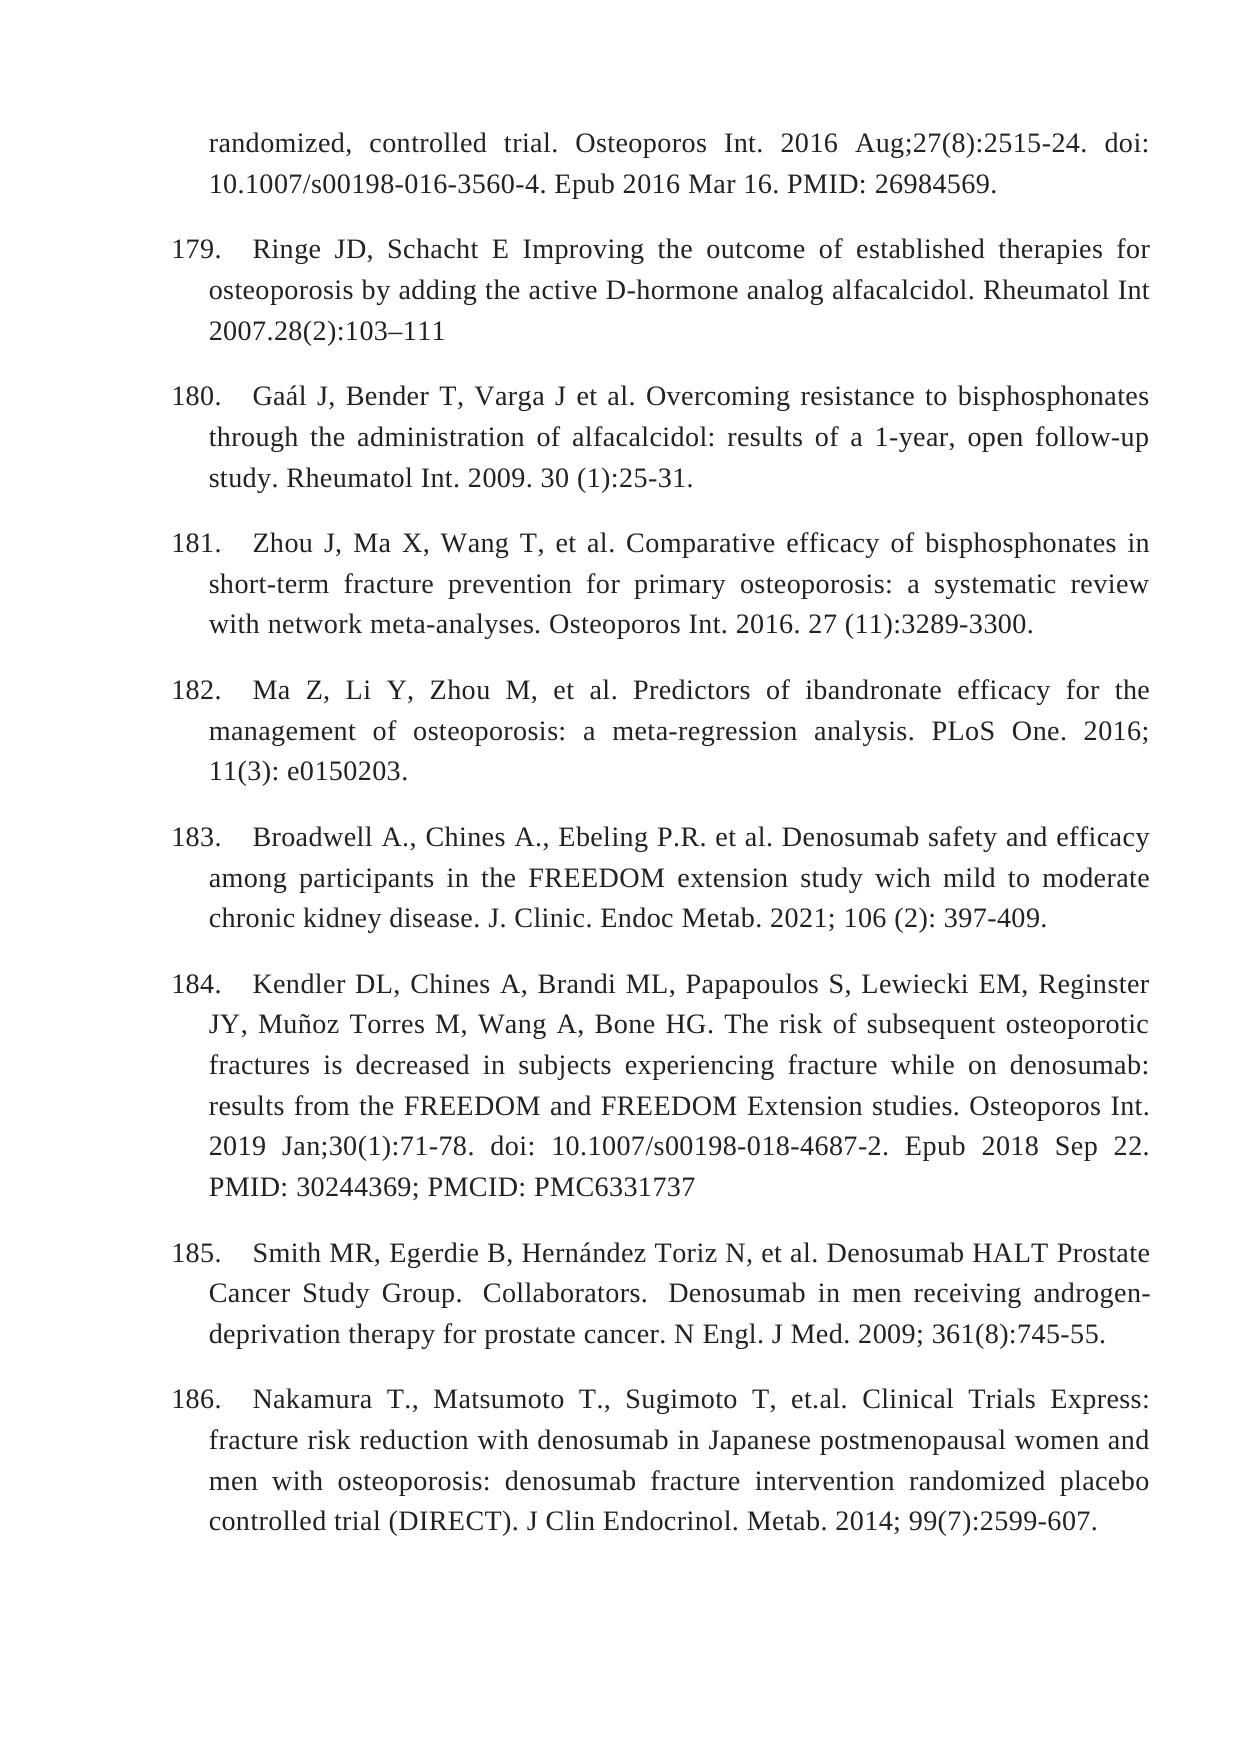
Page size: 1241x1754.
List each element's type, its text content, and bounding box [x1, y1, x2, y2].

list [171, 118, 1152, 199]
list Nakamura T., Matsumoto T., Sugimoto T, et.al. Clinical Trials Express: fracture risk reduction with denosumab in Japanese postmenopausal women and men with osteoporosis: denosumab fracture intervention randomized placebo controlled trial (DIRECT). J Clin Endocrinol. Metab. 2014; 99(7):2599-607. [171, 1374, 1152, 1537]
list Broadwell A., Chines A., Ebeling P.R. et al. Denosumab safety and efficacy among participants in the FREEDOM extension study wich mild to moderate chronic kidney disease. J. Clinic. Endoc Metab. 2021; 106 (2): 397-409. [171, 812, 1152, 934]
list Kendler DL, Chines A, Brandi ML, Papapoulos S, Lewiecki EM, Reginster JY, Muñoz Torres M, Wang A, Bone HG. The risk of subsequent osteoporotic fractures is decreased in subjects experiencing fracture while on denosumab: results from the FREEDOM and FREEDOM Extension studies. Osteoporos Int. 2019 Jan;30(1):71-78. doi: 10.1007/s00198-018-4687-2. Epub 2018 Sep 22. PMID: 30244369; PMCID: PMC6331737 [171, 959, 1152, 1202]
list Gaál J, Bender T, Varga J et al. Overcoming resistance to bisphosphonates through the administration of alfacalcidol: results of a 1-year, open follow-up study. Rheumatol Int. 2009. 30 (1):25-31. [171, 371, 1152, 493]
list Ma Z, Li Y, Zhou M, et al. Predictors of ibandronate efficacy for the management of osteoporosis: a meta-regression analysis. PLoS One. 2016; 11(3): e0150203. [171, 665, 1152, 787]
list Zhou J, Ma X, Wang T, et al. Comparative efficacy of bisphosphonates in short-term fracture prevention for primary osteoporosis: a systematic review with network meta-analyses. Osteoporos Int. 2016. 27 (11):3289-3300. [171, 518, 1152, 640]
list Smith MR, Egerdie B, Hernández Toriz N, et al. Denosumab HALT Prostate Cancer Study Group. Collaborators. Denosumab in men receiving androgen-deprivation therapy for prostate cancer. N Engl. J Med. 2009; 361(8):745-55. [171, 1227, 1152, 1349]
list Ringe JD, Schacht E Improving the outcome of established therapies for osteoporosis by adding the active D-hormone analog alfacalcidol. Rheumatol Int 2007.28(2):103–111 [171, 224, 1152, 346]
